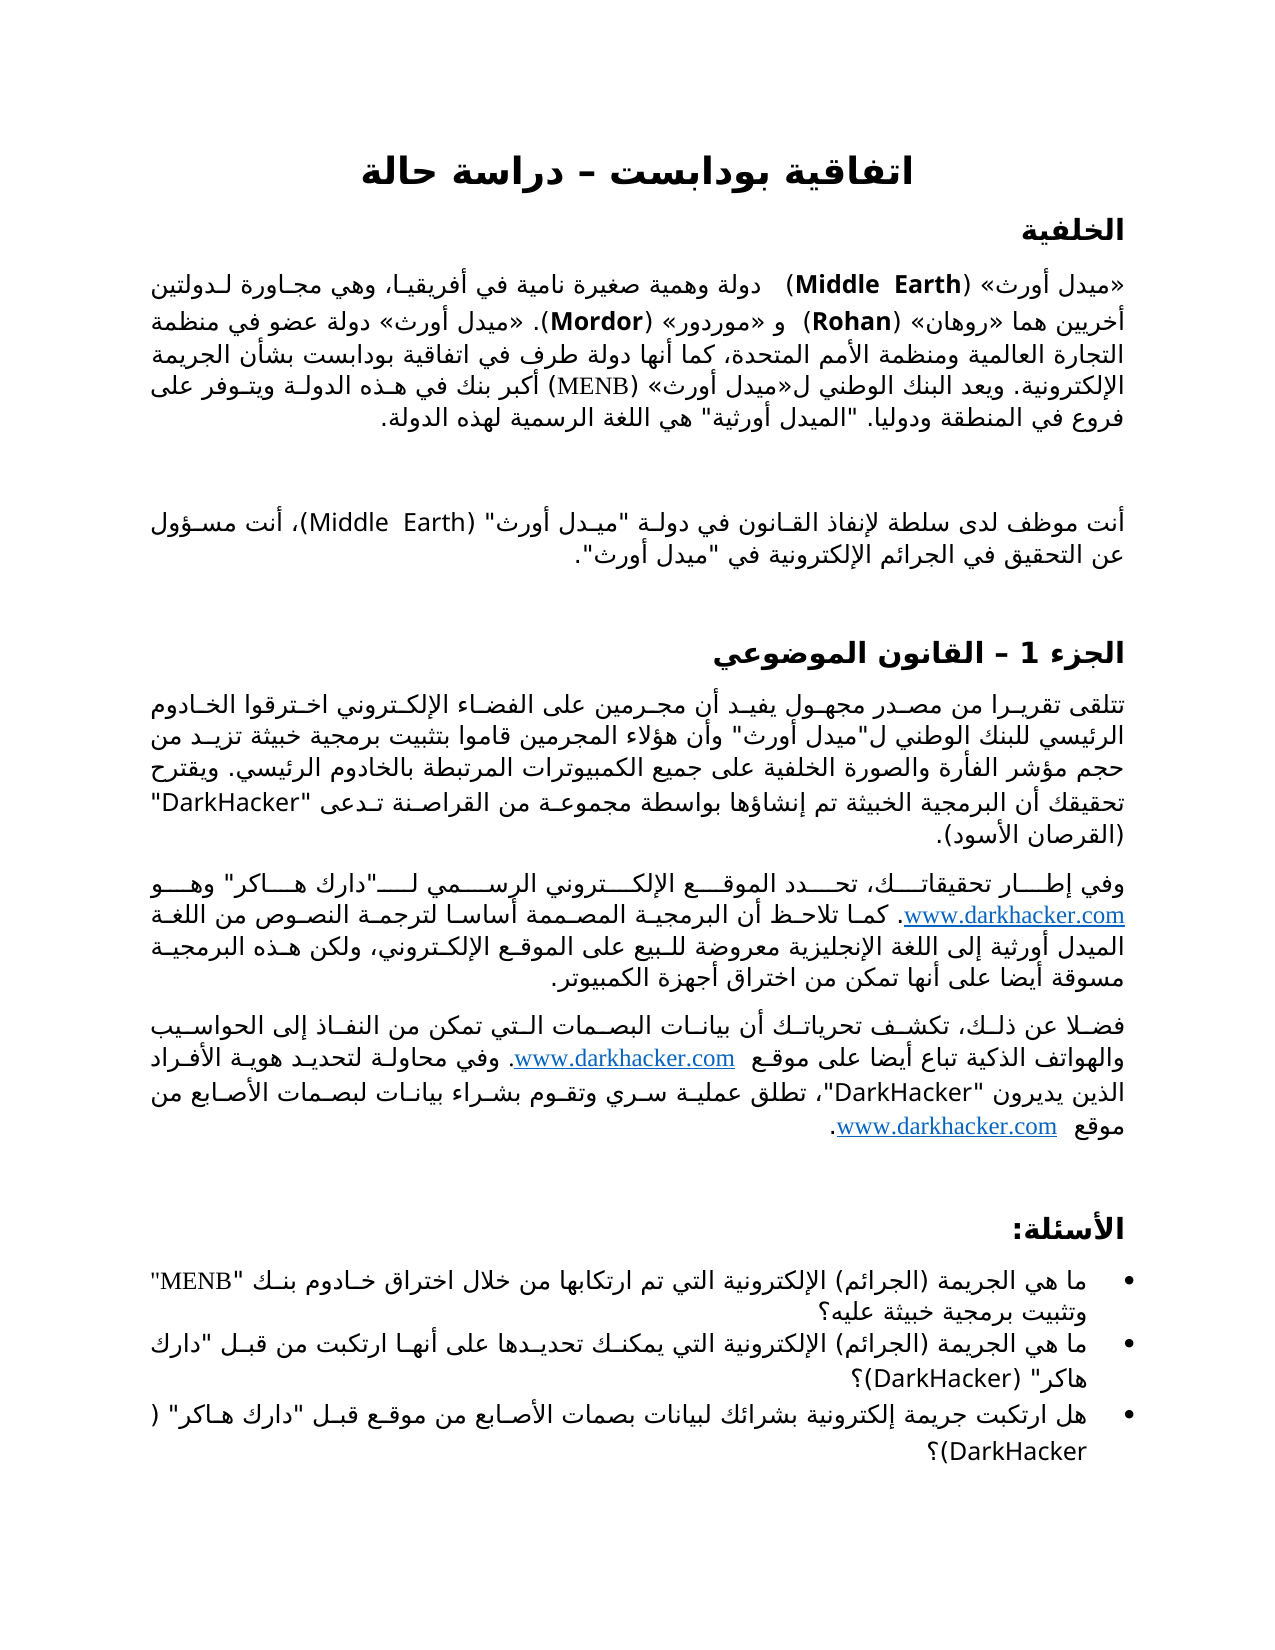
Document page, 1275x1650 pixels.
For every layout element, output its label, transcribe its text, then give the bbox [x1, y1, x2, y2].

list ما هي الجريمة (الجرائم) الإلكترونية التي يمكنك تحديدها على أنها ارتكبت من قبل "دارك هاكر" (DarkHacker)؟ [150, 1329, 1125, 1394]
text فضلا عن ذلك، تكشف تحرياتك أن بيانات البصمات التي تمكن من النفاذ إلى الحواسيب والهواتف الذكية تباع أيضا على موقع www.darkhacker.com. وفي محاولة لتحديد هوية الأفراد الذين يديرون "DarkHacker"، تطلق عملية سري وتقوم بشراء بيانات لبصمات الأصابع من موقع www.darkhacker.com. [150, 1011, 1125, 1140]
text الأسئلة: [150, 1212, 1125, 1246]
text الجزء 1 – القانون الموضوعي [150, 637, 1125, 671]
list ما هي الجريمة (الجرائم) الإلكترونية التي تم ارتكابها من خلال اختراق خادوم بنك "MENB" وتثبيت برمجية خبيثة عليه؟ [150, 1266, 1125, 1326]
text تتلقى تقريرا من مصدر مجهول يفيد أن مجرمين على الفضاء الإلكتروني اخترقوا الخادوم الرئيسي للبنك الوطني ل"ميدل أورث" وأن هؤلاء المجرمين قاموا بتثبيت برمجية خبيثة تزيد من حجم مؤشر الفأرة والصورة الخلفية على جميع الكمبيوترات المرتبطة بالخادوم الرئيسي. ويقترح تحقيقك أن البرمجية الخبيثة تم إنشاؤها بواسطة مجموعة من القراصنة تدعى "DarkHacker" (القرصان الأسود). [150, 690, 1125, 850]
text اتفاقية بودابست – دراسة حالة [150, 150, 1125, 194]
list هل ارتكبت جريمة إلكترونية بشرائك لبيانات بصمات الأصابع من موقع قبل "دارك هاكر" (DarkHacker)؟ [150, 1397, 1125, 1468]
text أنت موظف لدى سلطة لإنفاذ القانون في دولة "ميدل أورث" (Middle Earth)، أنت مسؤول عن التحقيق في الجرائم الإلكترونية في "ميدل أورث". [150, 504, 1125, 570]
text «ميدل أورث» (Middle Earth) دولة وهمية صغيرة نامية في أفريقيا، وهي مجاورة لدولتين أخريين هما «روهان» (Rohan) و «موردور» (Mordor). «ميدل أورث» دولة عضو في منظمة التجارة العالمية ومنظمة الأمم المتحدة، كما أنها دولة طرف في اتفاقية بودابست بشأن الجريمة الإلكترونية. ويعد البنك الوطني ل«ميدل أورث» (MENB) أكبر بنك في هذه الدولة ويتوفر على فروع في المنطقة ودوليا. "الميدل أورثية" هي اللغة الرسمية لهذه الدولة. [150, 267, 1125, 432]
text وفي إطار تحقيقاتك، تحدد الموقع الإلكتروني الرسمي لـ"دارك هاكر" وهو www.darkhacker.com. كما تلاحظ أن البرمجية المصممة أساسا لترجمة النصوص من اللغة الميدل أورثية إلى اللغة الإنجليزية معروضة للبيع على الموقع الإلكتروني، ولكن هذه البرمجية مسوقة أيضا على أنها تمكن من اختراق أجهزة الكمبيوتر. [150, 869, 1125, 992]
text الخلفية [150, 214, 1125, 248]
